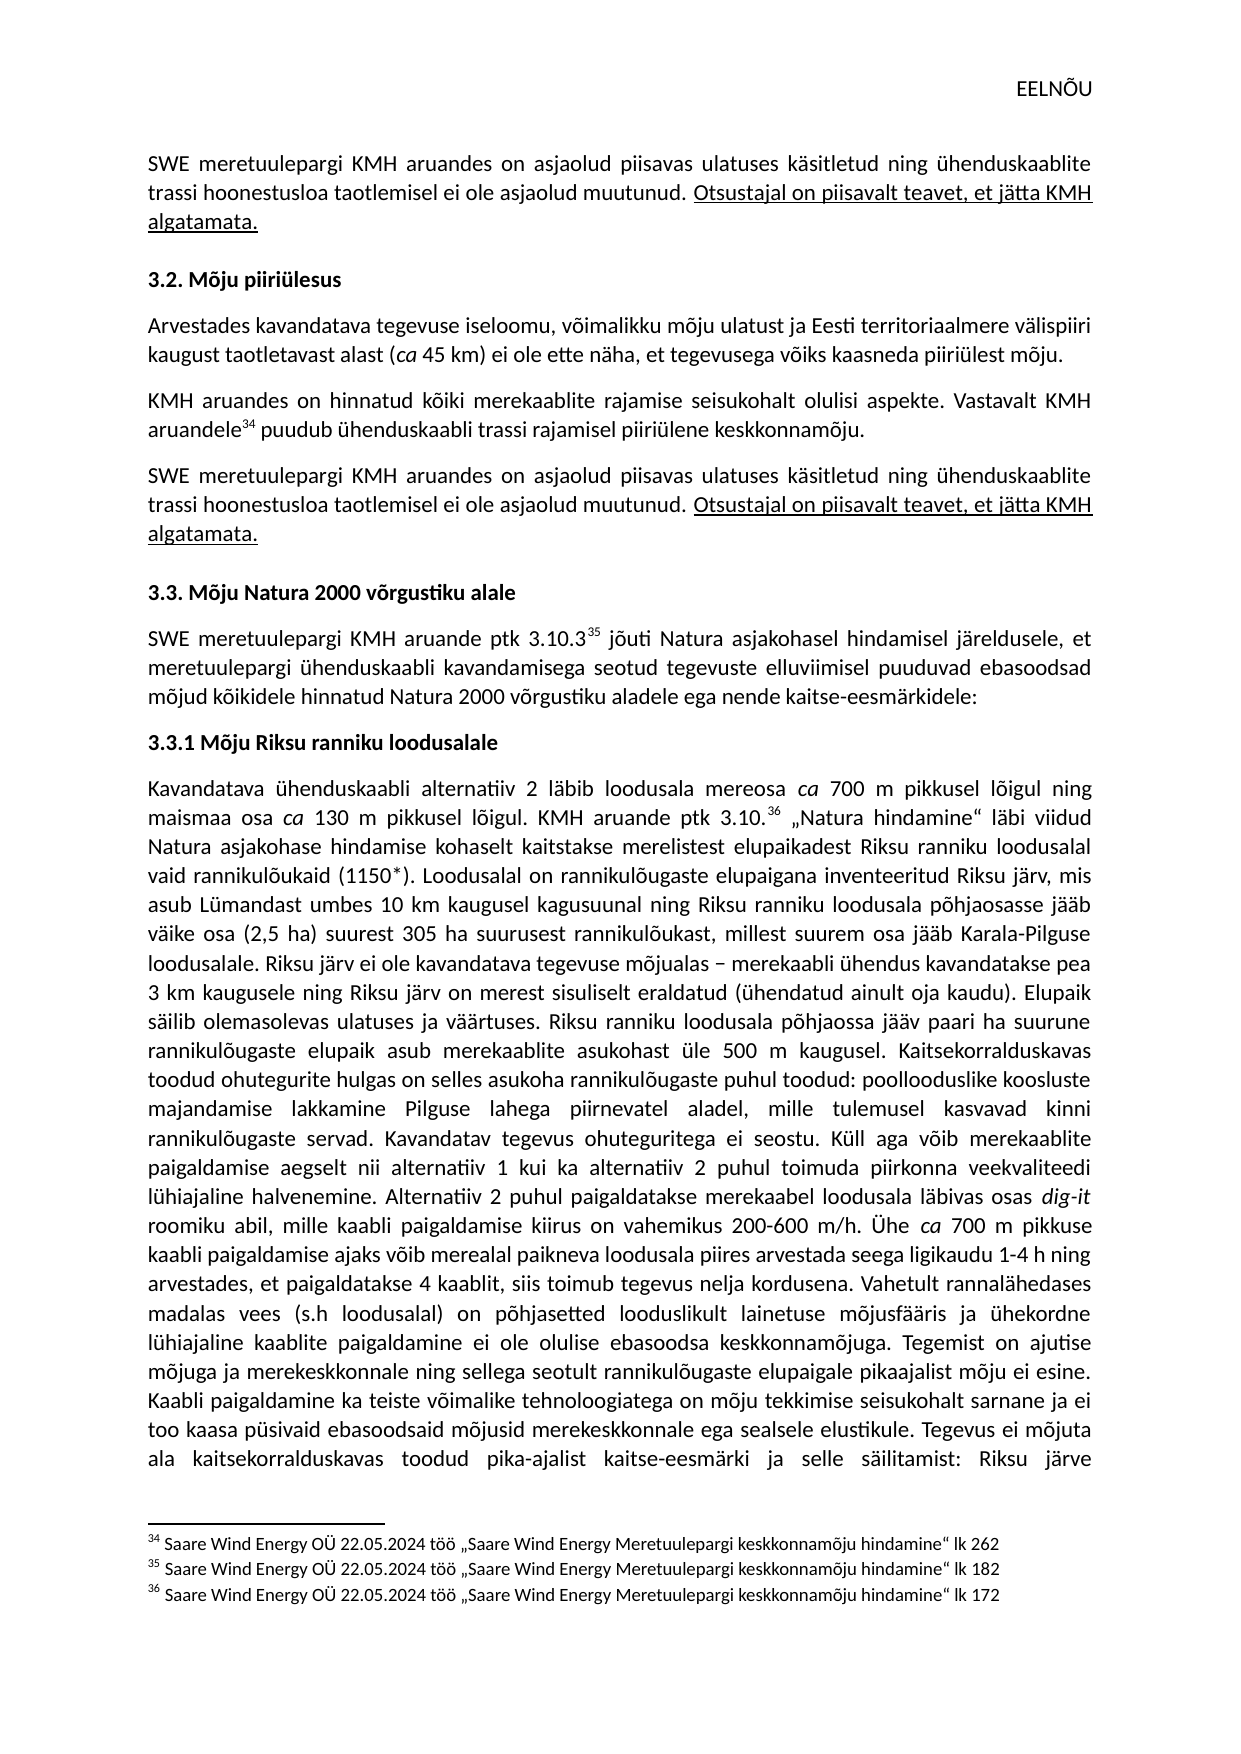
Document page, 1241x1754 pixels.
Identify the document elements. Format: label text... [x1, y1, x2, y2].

text 3.3. Mõju Natura 2000 võrgustiku alale [148, 577, 1093, 606]
text Arvestades kavandatava tegevuse iseloomu, võimalikku mõju ulatust ja Eesti territoriaalmere välispiiri kaugust taotletavast alast (ca 45 km) ei ole ette näha, et tegevusega võiks kaasneda piiriülest mõju. [148, 310, 1093, 368]
text 3.3.1 Mõju Riksu ranniku loodusalale [148, 727, 1093, 756]
text SWE meretuulepargi KMH aruandes on asjaolud piisavas ulatuses käsitletud ning ühenduskaablite trassi hoonestusloa taotlemisel ei ole asjaolud muutunud. Otsustajal on piisavalt teavet, et jätta KMH algatamata. [148, 148, 1093, 235]
text SWE meretuulepargi KMH aruande ptk 3.10.3 jõuti Natura asjakohasel hindamisel järeldusele, et meretuulepargi ühenduskaabli kavandamisega seotud tegevuste elluviimisel puuduvad ebasoodsad mõjud kõikidele hinnatud Natura 2000 võrgustiku aladele ega nende kaitse-eesmärkidele: [148, 623, 1093, 710]
text KMH aruandes on hinnatud kõiki merekaablite rajamise seisukohalt olulisi aspekte. Vastavalt KMH aruandele puudub ühenduskaabli trassi rajamisel piiriülene keskkonnamõju. [148, 385, 1093, 443]
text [148, 773, 1093, 1473]
text 3.2. Mõju piiriülesus [148, 264, 1093, 293]
text SWE meretuulepargi KMH aruandes on asjaolud piisavas ulatuses käsitletud ning ühenduskaablite trassi hoonestusloa taotlemisel ei ole asjaolud muutunud. Otsustajal on piisavalt teavet, et jätta KMH algatamata. [148, 460, 1093, 548]
